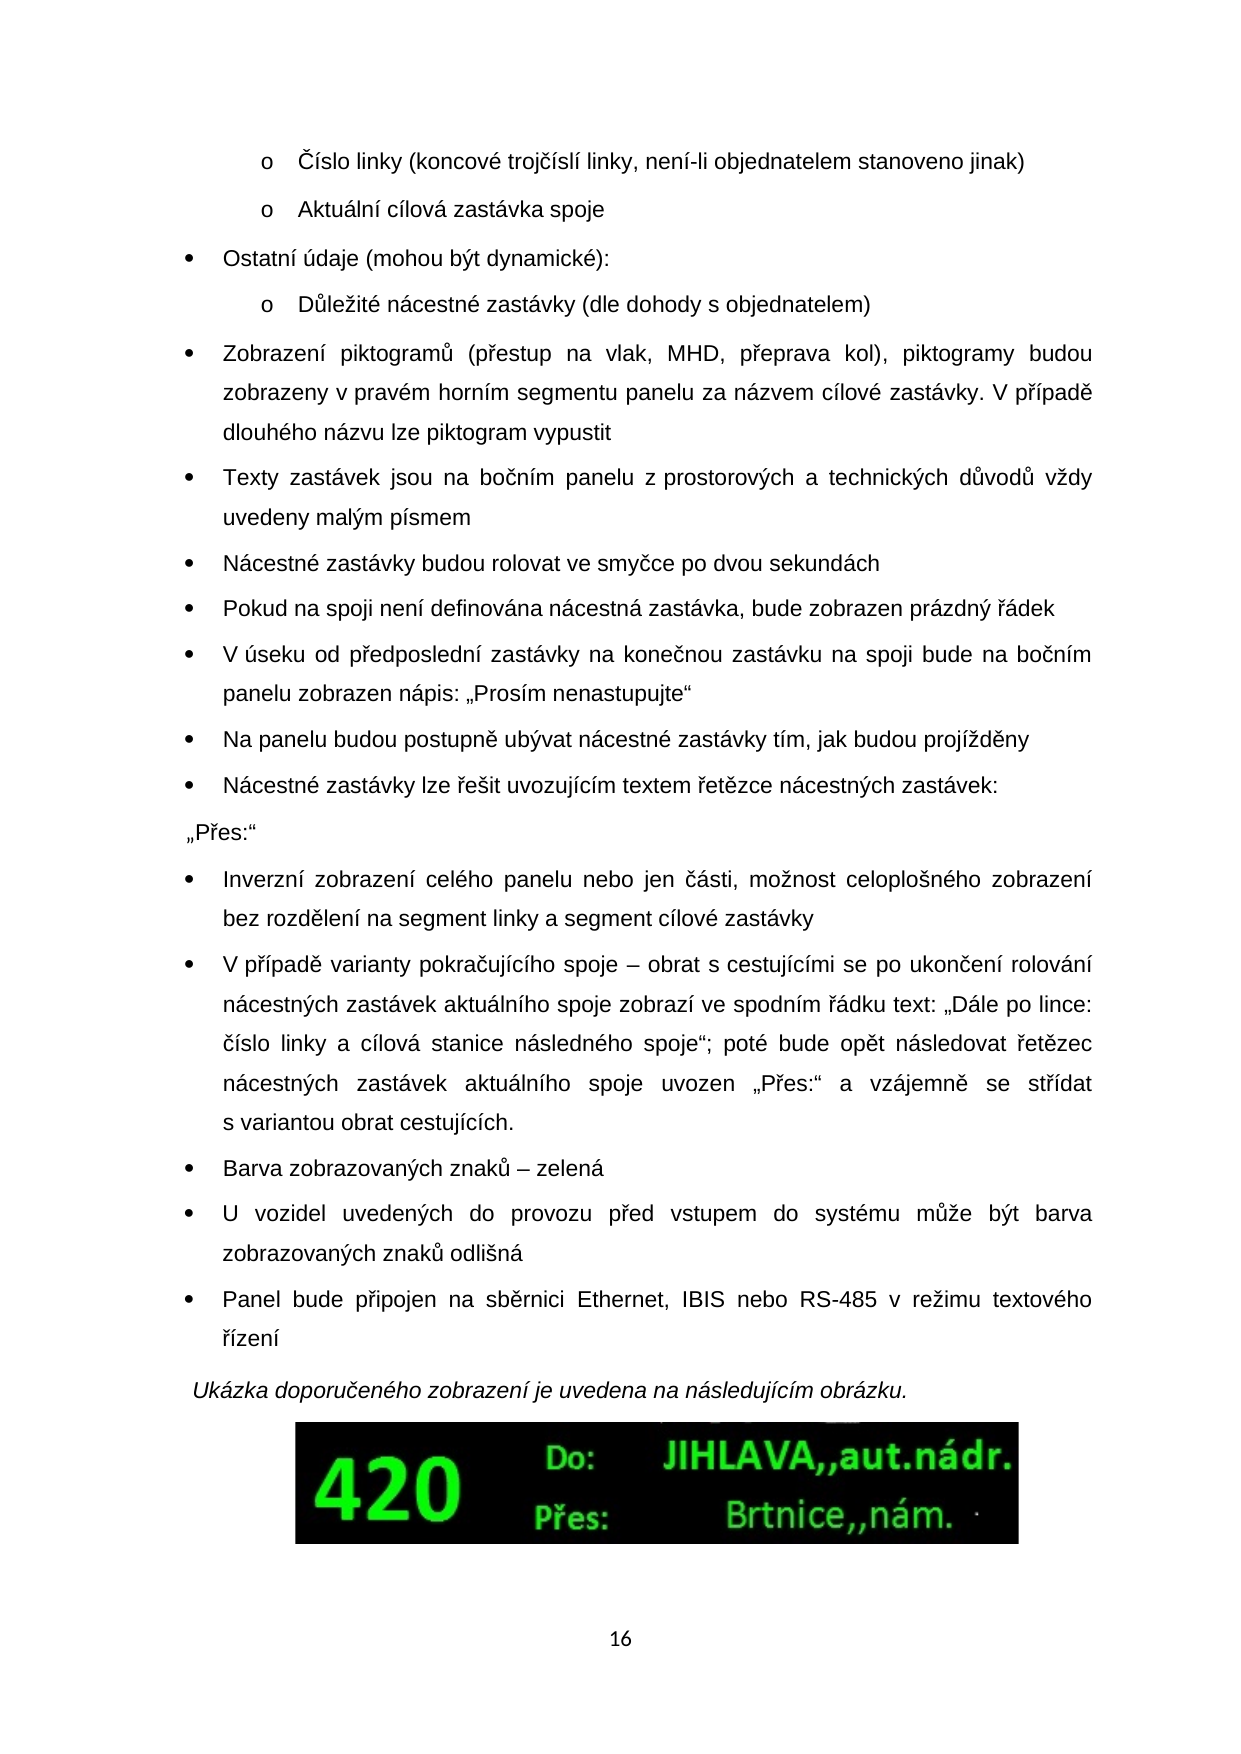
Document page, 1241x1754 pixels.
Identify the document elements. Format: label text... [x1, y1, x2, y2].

text „Přes:“ [185, 818, 1093, 846]
list Zobrazení piktogramů (přestup na vlak, MHD, přeprava kol), piktogramy budou zobrazeny v pravém horním segmentu panelu za názvem cílové zastávky. V případě dlouhého názvu lze piktogram vypustit [185, 339, 1093, 445]
list Číslo linky (koncové trojčíslí linky, není-li objednatelem stanoveno jinak) [260, 148, 1093, 176]
picture [295, 1422, 1019, 1544]
list Důležité nácestné zastávky (dle dohody s objednatelem) [260, 291, 1093, 319]
list Barva zobrazovaných znaků – zelená [185, 1155, 1093, 1181]
list Ostatní údaje (mohou být dynamické): [185, 245, 1093, 271]
list U vozidel uvedených do provozu před vstupem do systému může být barva zobrazovaných znaků odlišná [185, 1200, 1093, 1266]
list Nácestné zastávky lze řešit uvozujícím textem řetězce nácestných zastávek: [185, 772, 1093, 798]
list Panel bude připojen na sběrnici Ethernet, IBIS nebo RS-485 v režimu textového řízení [185, 1286, 1093, 1351]
text Ukázka doporučeného zobrazení je uvedena na následujícím obrázku. [192, 1377, 1093, 1403]
list Na panelu budou postupně ubývat nácestné zastávky tím, jak budou projížděny [185, 726, 1093, 752]
list Pokud na spoji není definována nácestná zastávka, bude zobrazen prázdný řádek [185, 595, 1093, 622]
list Aktuální cílová zastávka spoje [260, 196, 1093, 225]
list Texty zastávek jsou na bočním panelu z prostorových a technických důvodů vždy uvedeny malým písmem [185, 464, 1093, 530]
list Nácestné zastávky budou rolovat ve smyčce po dvou sekundách [185, 549, 1093, 576]
list V úseku od předposlední zastávky na konečnou zastávku na spoji bude na bočním panelu zobrazen nápis: „Prosím nenastupujte“ [185, 641, 1093, 707]
list Inverzní zobrazení celého panelu nebo jen části, možnost celoplošného zobrazení bez rozdělení na segment linky a segment cílové zastávky [185, 866, 1093, 932]
list V případě varianty pokračujícího spoje – obrat s cestujícími se po ukončení rolování nácestných zastávek aktuálního spoje zobrazí ve spodním řádku text: „Dále po lince: číslo linky a cílová stanice následného spoje“; poté bude opět následovat řetězec nácestných zastávek aktuálního spoje uvozen „Přes:“ a vzájemně se střídat s variantou obrat cestujících. [185, 951, 1093, 1135]
